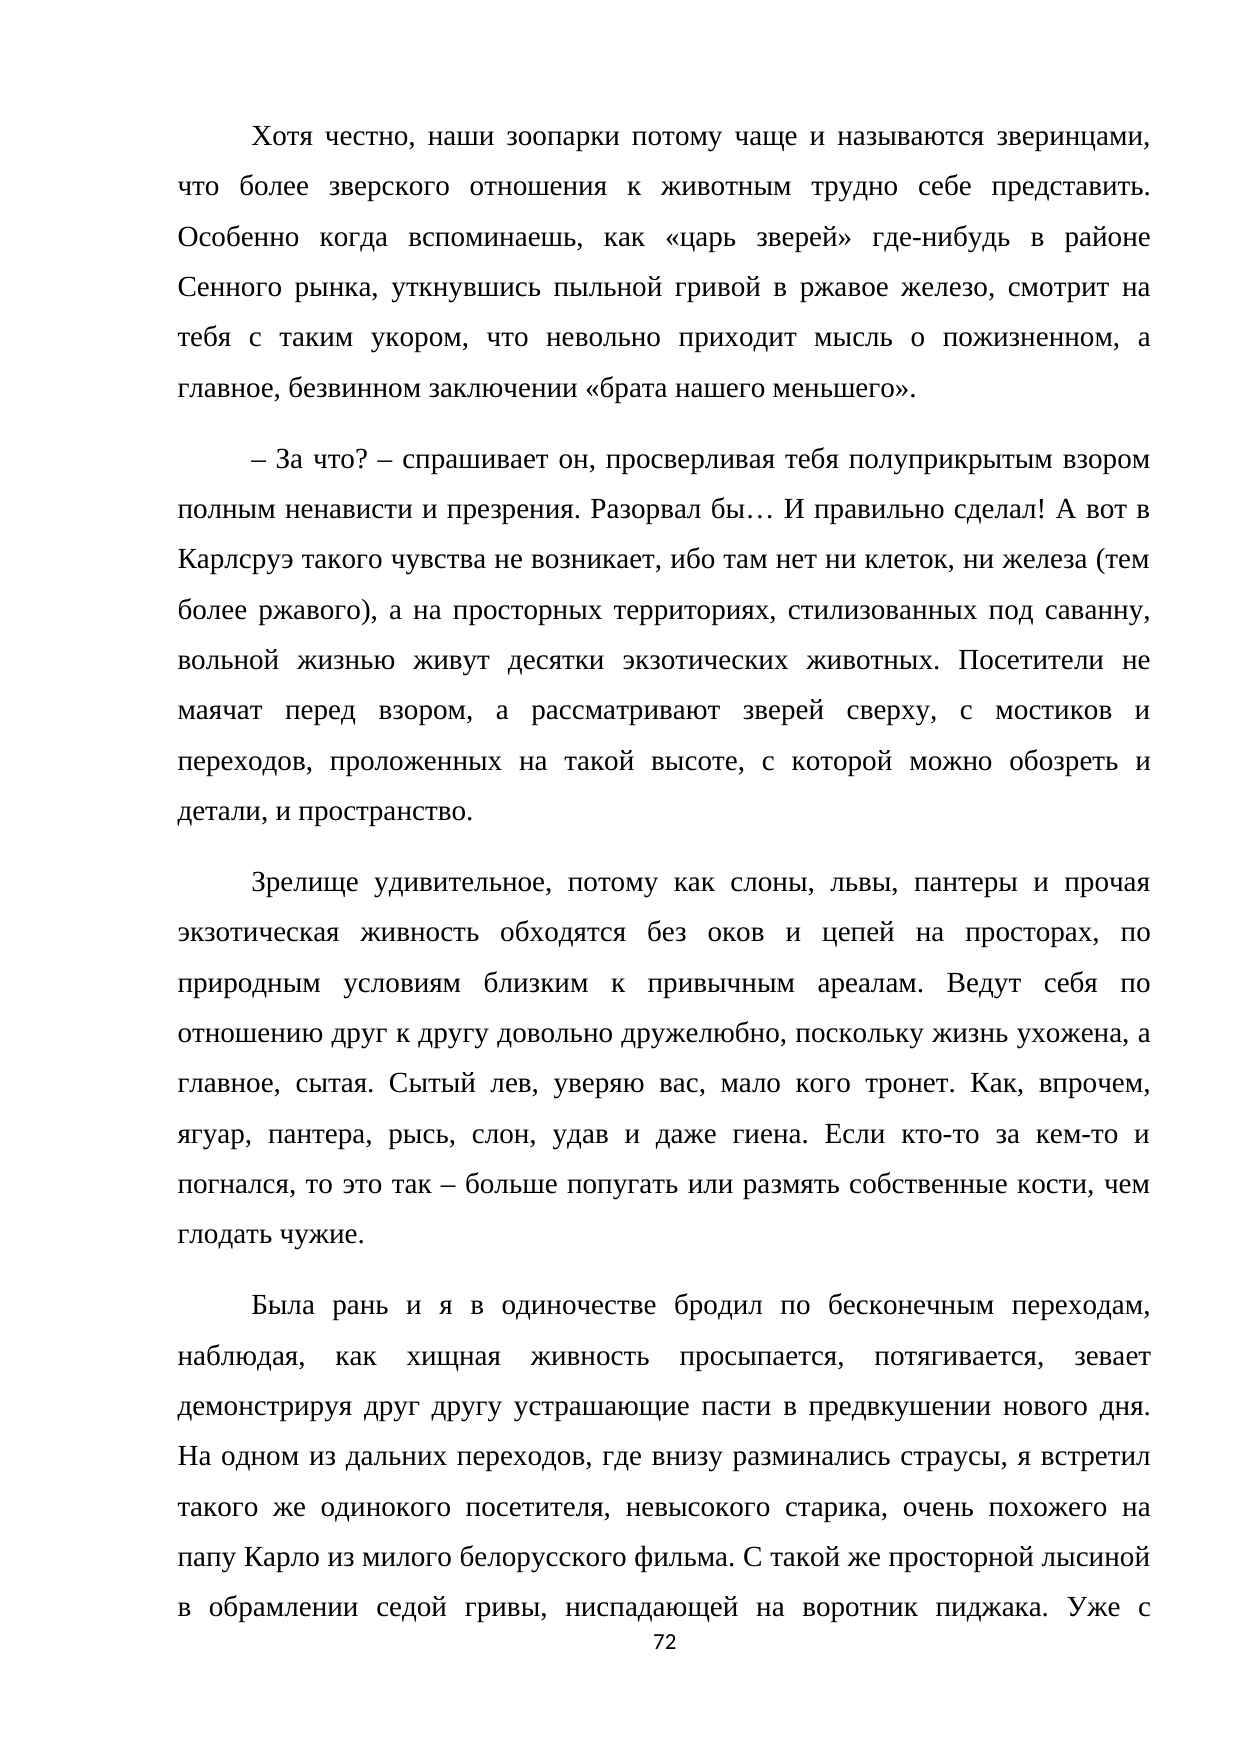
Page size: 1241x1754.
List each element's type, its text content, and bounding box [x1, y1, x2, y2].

text Зрелище удивительное, потому как слоны, львы, пантеры и прочая экзотическая живность обходятся без оков и цепей на просторах, по природным условиям близким к привычным ареалам. Ведут себя по отношению друг к другу довольно дружелюбно, поскольку жизнь ухожена, а главное, сытая. Сытый лев, уверяю вас, мало кого тронет. Как, впрочем, ягуар, пантера, рысь, слон, удав и даже гиена. Если кто-то за кем-то и погнался, то это так – больше попугать или размять собственные кости, чем глодать чужие. [177, 864, 1152, 1250]
text Хотя честно, наши зоопарки потому чаще и называются зверинцами, что более зверского отношения к животным трудно себе представить. Особенно когда вспоминаешь, как «царь зверей» где-нибудь в районе Сенного рынка, уткнувшись пыльной гривой в ржавое железо, смотрит на тебя с таким укором, что невольно приходит мысль о пожизненном, а главное, безвинном заключении «брата нашего меньшего». [177, 118, 1152, 403]
text – За что? – спрашивает он, просверливая тебя полуприкрытым взором полным ненависти и презрения. Разорвал бы… И правильно сделал! А вот в Карлсруэ такого чувства не возникает, ибо там нет ни клеток, ни железа (тем более ржавого), а на просторных территориях, стилизованных под саванну, вольной жизнью живут десятки экзотических животных. Посетители не маячат перед взором, а рассматривают зверей сверху, с мостиков и переходов, проложенных на такой высоте, с которой можно обозреть и детали, и пространство. [177, 441, 1152, 827]
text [177, 1287, 1152, 1623]
